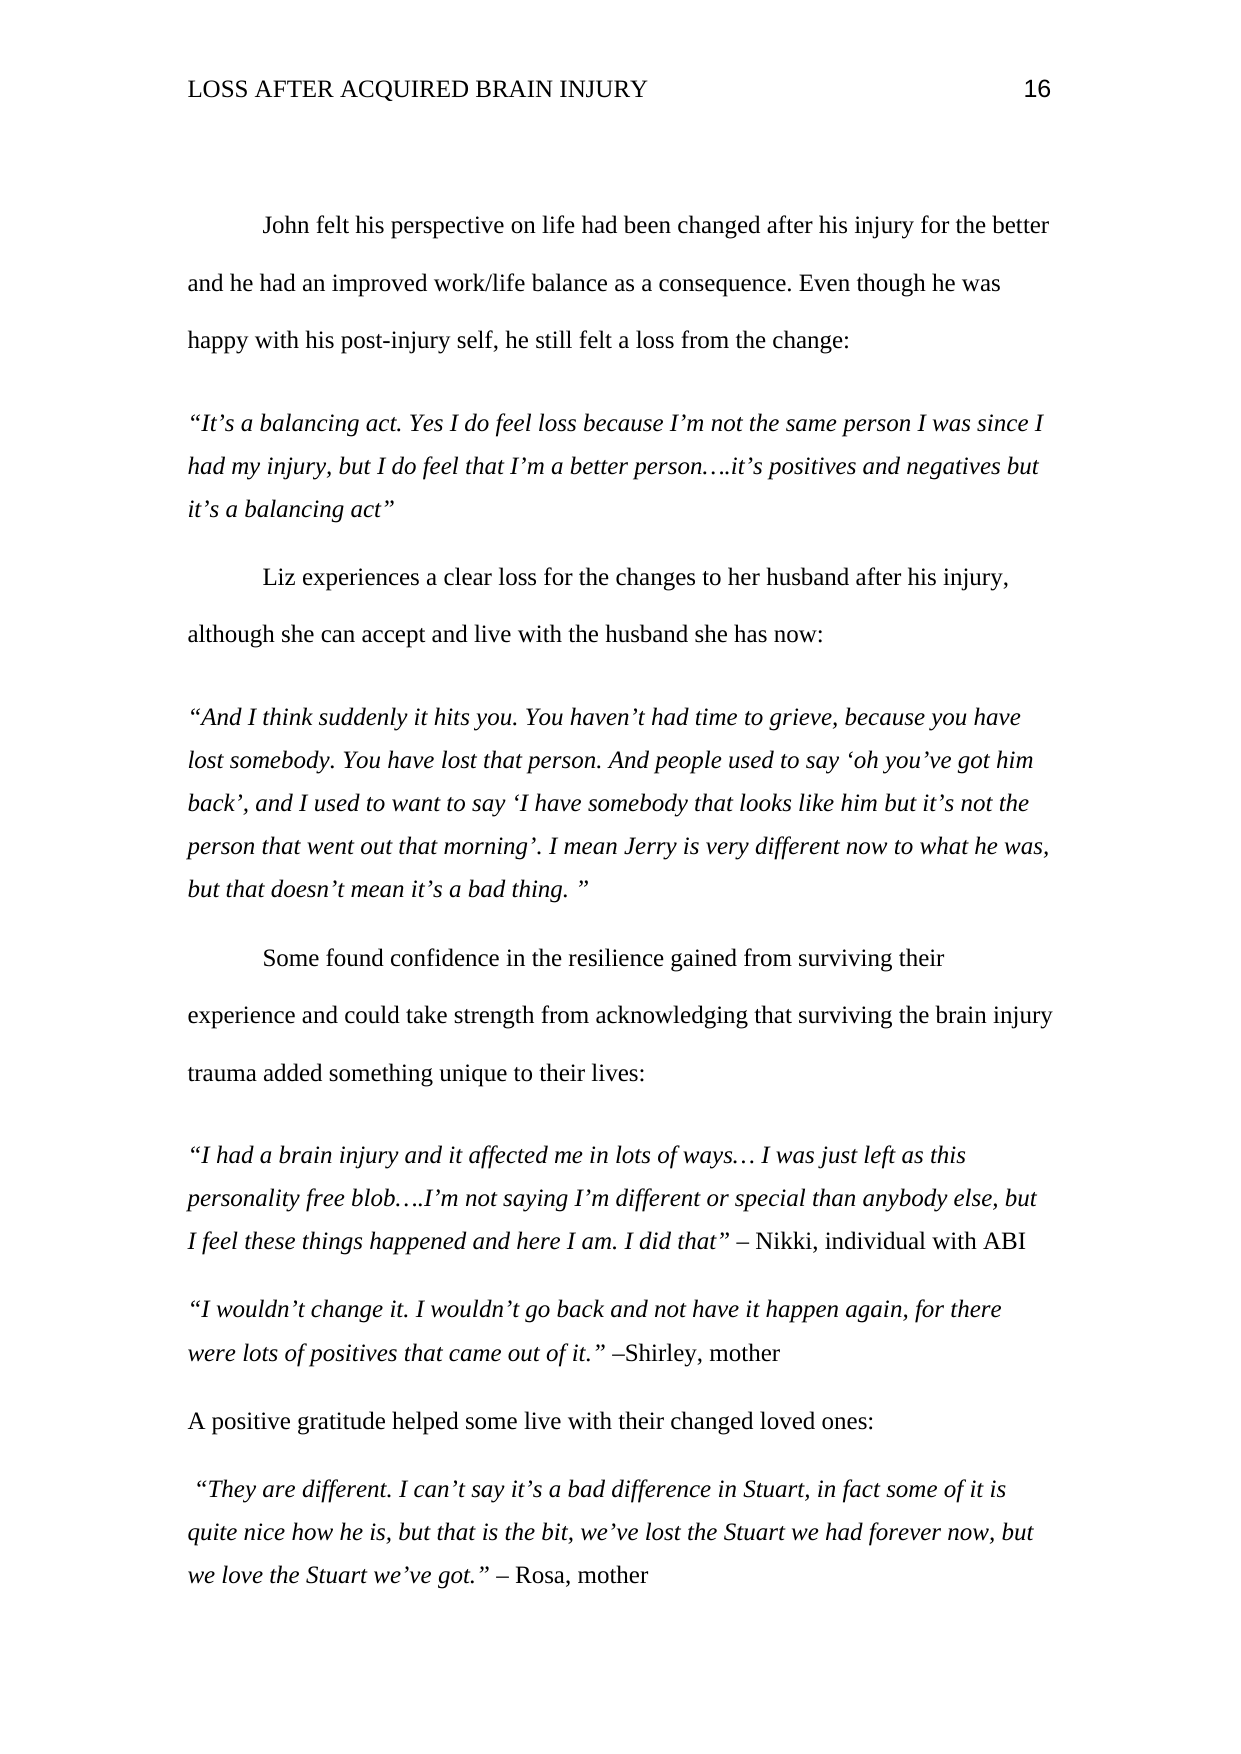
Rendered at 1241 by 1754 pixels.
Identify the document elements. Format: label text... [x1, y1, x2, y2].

text “It’s a balancing act. Yes I do feel loss because I’m not the same person I was since I had my injury, but I do feel that I’m a better person….it’s positives and negatives but it’s a balancing act” [187, 408, 1053, 523]
text John felt his perspective on life had been changed after his injury for the better and he had an improved work/life balance as a consequence. Even though he was happy with his post-injury self, he still felt a loss from the change: [187, 210, 1053, 354]
text “I had a brain injury and it affected me in lots of ways… I was just left as this personality free blob….I’m not saying I’m different or special than anybody else, but I feel these things happened and here I am. I did that” – Nikki, individual with ABI [187, 1140, 1053, 1255]
text Some found confidence in the resilience gained from surviving their experience and could take strength from acknowledging that surviving the brain injury trauma added something unique to their lives: [187, 943, 1053, 1086]
text A positive gratitude helped some live with their changed loved ones: [187, 1406, 1053, 1434]
text “They are different. I can’t say it’s a bad difference in Stuart, in fact some of it is quite nice how he is, but that is the bit, we’ve lost the Stuart we had forever now, but we love the Stuart we’ve got.” – Rosa, mother [187, 1474, 1053, 1589]
text “I wouldn’t change it. I wouldn’t go back and not have it happen again, for there were lots of positives that came out of it.” –Shirley, mother [187, 1294, 1053, 1366]
text “And I think suddenly it hits you. You haven’t had time to grieve, because you have lost somebody. You have lost that person. And people used to say ‘oh you’ve got him back’, and I used to want to say ‘I have somebody that looks like him but it’s not the person that went out that morning’. I mean Jerry is very different now to what he was, but that doesn’t mean it’s a bad thing. ” [187, 702, 1053, 903]
text Liz experiences a clear loss for the changes to her husband after his injury, although she can accept and live with the husband she has now: [187, 562, 1053, 648]
